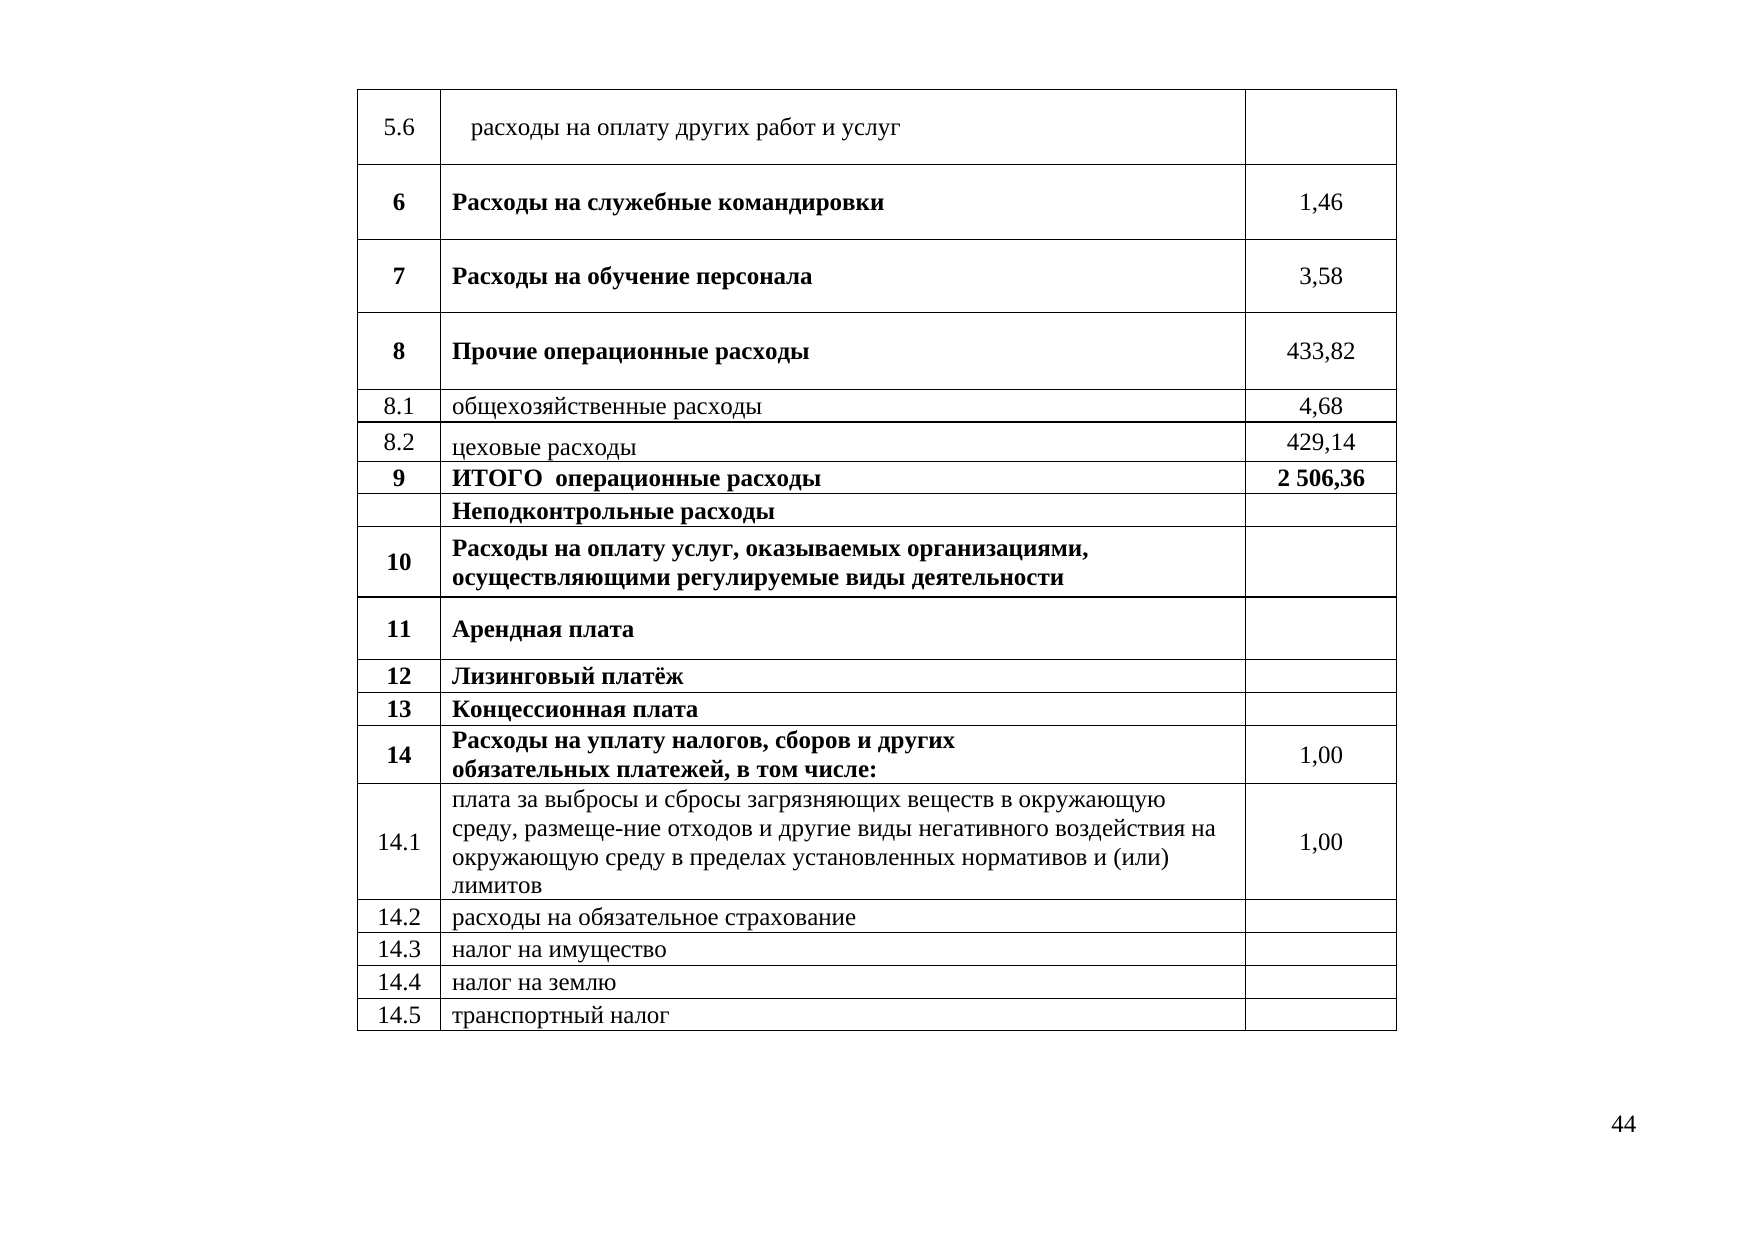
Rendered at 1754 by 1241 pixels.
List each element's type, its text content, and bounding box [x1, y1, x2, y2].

table_cell 1,46 [1246, 165, 1396, 239]
table_cell Лизинговый платёж [441, 660, 1245, 692]
table_cell [1246, 527, 1396, 596]
table_cell 433,82 [1246, 313, 1396, 389]
table_cell 5.6 [358, 90, 440, 164]
table_cell Неподконтрольные расходы [441, 494, 1245, 526]
table_cell 14 [358, 726, 440, 783]
table_cell 8 [358, 313, 440, 389]
table_cell [1246, 933, 1396, 965]
table_cell транспортный налог [441, 999, 1245, 1030]
table_cell Расходы на обучение персонала [441, 240, 1245, 312]
table_cell ИТОГО операционные расходы [441, 462, 1245, 493]
table_cell 14.4 [358, 966, 440, 998]
table_cell [1246, 660, 1396, 692]
table_cell Расходы на уплату налогов, сборов и других обязательных платежей, в том числе: [441, 726, 1245, 783]
table_cell 8.1 [358, 390, 440, 421]
table_cell 4,68 [1246, 390, 1396, 421]
table_cell 6 [358, 165, 440, 239]
table_cell 3,58 [1246, 240, 1396, 312]
table_cell Расходы на служебные командировки [441, 165, 1245, 239]
table_cell 14.2 [358, 900, 440, 932]
table_cell [1246, 693, 1396, 724]
table_cell 1,00 [1246, 726, 1396, 783]
table_cell 11 [358, 598, 440, 659]
table_cell [1246, 90, 1396, 164]
table_cell Прочие операционные расходы [441, 313, 1245, 389]
table_cell 9 [358, 462, 440, 493]
table_cell налог на имущество [441, 933, 1245, 965]
table_cell [1246, 900, 1396, 932]
table_cell Расходы на оплату услуг, оказываемых организациями, осуществляющими регулируемые виды деятельности [441, 527, 1245, 596]
table_cell [358, 494, 440, 526]
table_cell расходы на обязательное страхование [441, 900, 1245, 932]
table_cell налог на землю [441, 966, 1245, 998]
table_cell [1246, 598, 1396, 659]
table_cell 13 [358, 693, 440, 724]
table_cell [1246, 966, 1396, 998]
table_cell 12 [358, 660, 440, 692]
table_cell общехозяйственные расходы [441, 390, 1245, 421]
table_cell Арендная плата [441, 598, 1245, 659]
table_cell расходы на оплату других работ и услуг [441, 90, 1245, 164]
table_cell Концессионная плата [441, 693, 1245, 724]
table_cell 14.5 [358, 999, 440, 1030]
table_cell 8.2 [358, 423, 440, 461]
table_cell 2 506,36 [1246, 462, 1396, 493]
table_cell 7 [358, 240, 440, 312]
table_cell 1,00 [1246, 784, 1396, 899]
table_cell [1246, 999, 1396, 1030]
table_cell 14.3 [358, 933, 440, 965]
table_cell 429,14 [1246, 423, 1396, 461]
table_cell цеховые расходы [441, 423, 1245, 461]
table_cell плата за выбросы и сбросы загрязняющих веществ в окружающую среду, размеще-ние отходов и другие виды негативного воздействия на окружающую среду в пределах установленных нормативов и (или) лимитов [441, 784, 1245, 899]
table_cell 10 [358, 527, 440, 596]
table_cell 14.1 [358, 784, 440, 899]
table_cell [1246, 494, 1396, 526]
